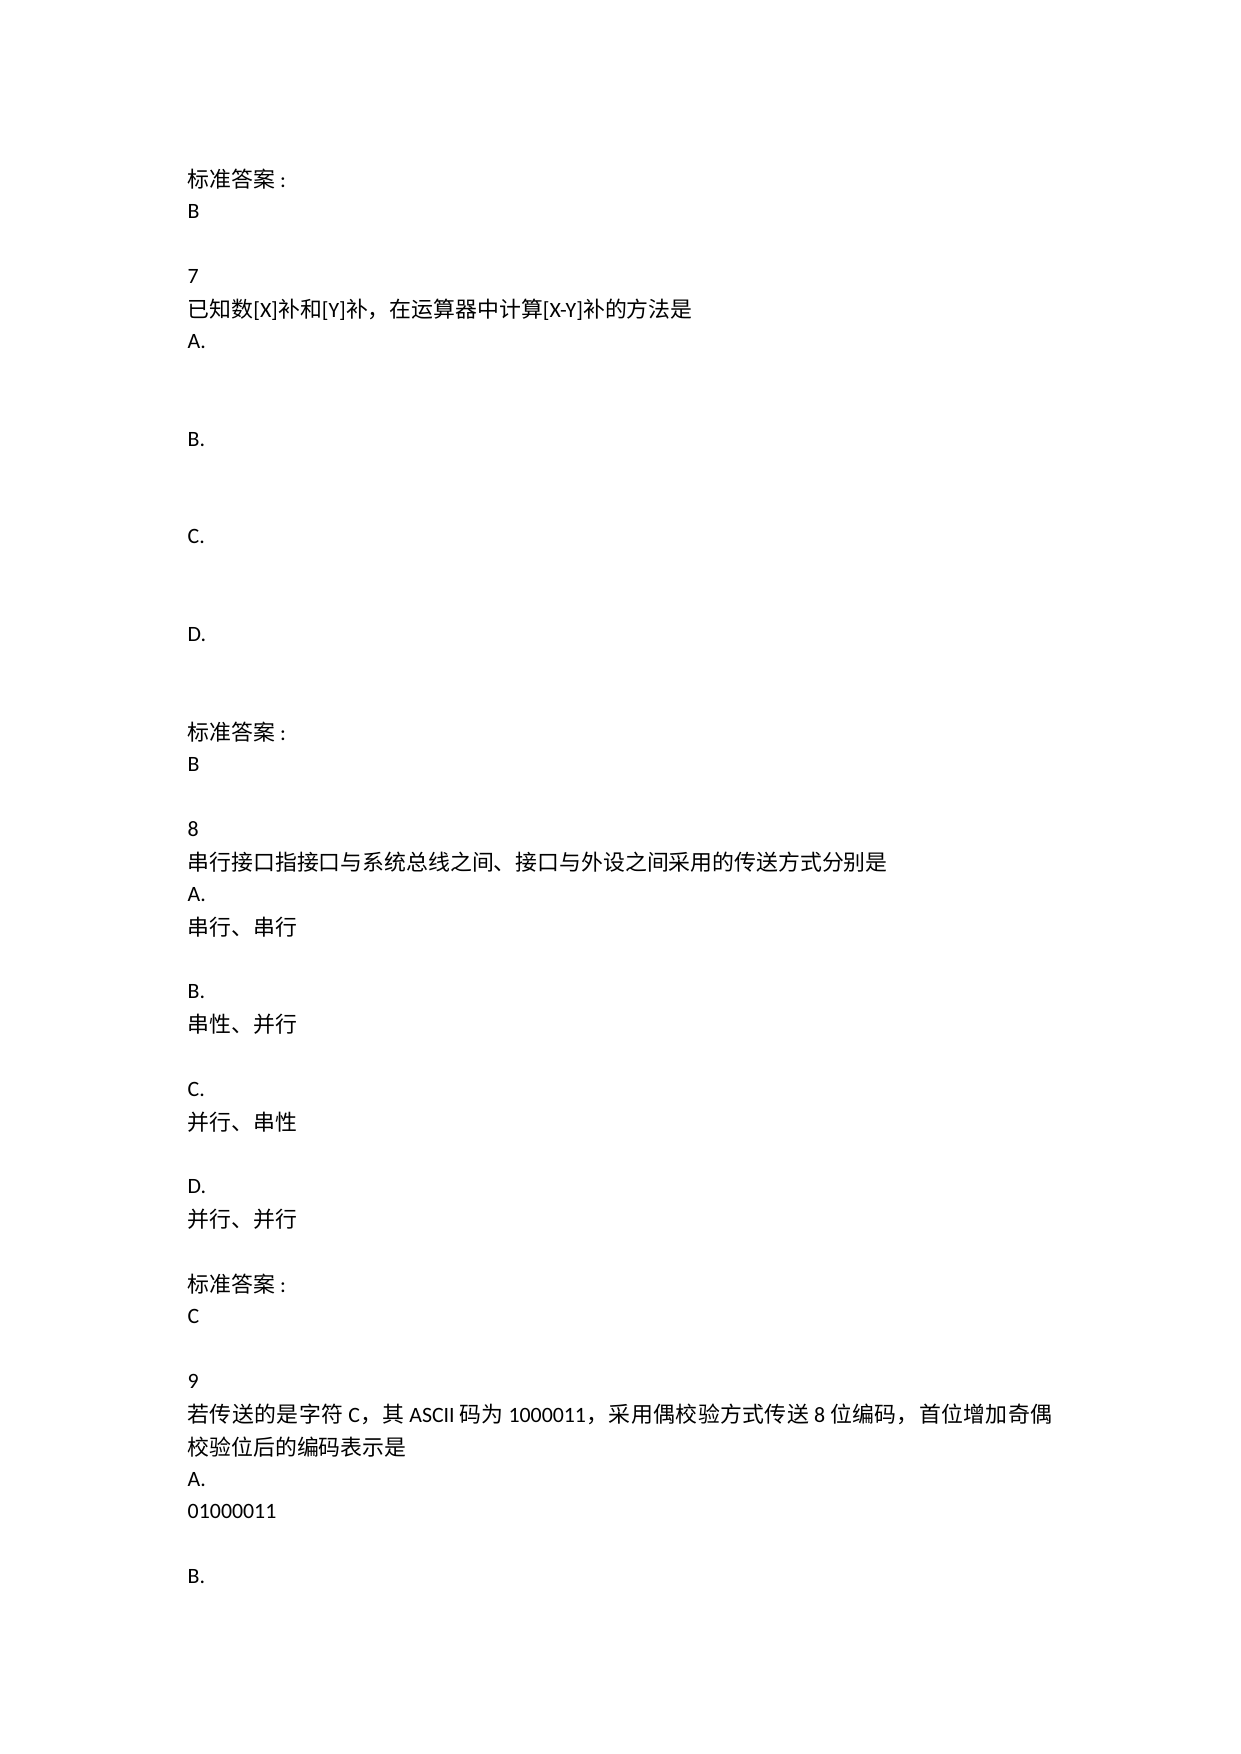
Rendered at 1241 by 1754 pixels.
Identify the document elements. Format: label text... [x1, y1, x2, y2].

text B [187, 747, 1053, 779]
text A. [187, 1462, 1053, 1494]
text C. [187, 1072, 1053, 1104]
text 9 [187, 1364, 1053, 1397]
text D. [187, 617, 1053, 649]
text D. [187, 1169, 1053, 1202]
text C. [187, 519, 1053, 552]
text 标准答案 : [187, 714, 1053, 747]
text 标准答案 : [187, 1267, 1053, 1299]
text 并行、并行 [187, 1202, 1053, 1234]
text 01000011 [187, 1494, 1053, 1527]
text 7 [187, 259, 1053, 292]
text B. [187, 422, 1053, 454]
text 并行、串性 [187, 1104, 1053, 1137]
text B. [187, 1559, 1053, 1592]
text A. [187, 877, 1053, 909]
text A. [187, 324, 1053, 357]
text 串行接口指接口与系统总线之间、接口与外设之间采用的传送方式分别是 [187, 844, 1053, 877]
text 标准答案 : [187, 162, 1053, 194]
text 串行、串行 [187, 909, 1053, 942]
text C [187, 1299, 1053, 1332]
text 串性、并行 [187, 1007, 1053, 1039]
text 已知数[X]补和[Y]补，在运算器中计算[X-Y]补的方法是 [187, 292, 1053, 324]
text B [187, 194, 1053, 227]
text 8 [187, 812, 1053, 844]
text 若传送的是字符C，其ASCII码为1000011，采用偶校验方式传送8位编码，首位增加奇偶校验位后的编码表示是 [187, 1397, 1053, 1462]
text B. [187, 974, 1053, 1007]
